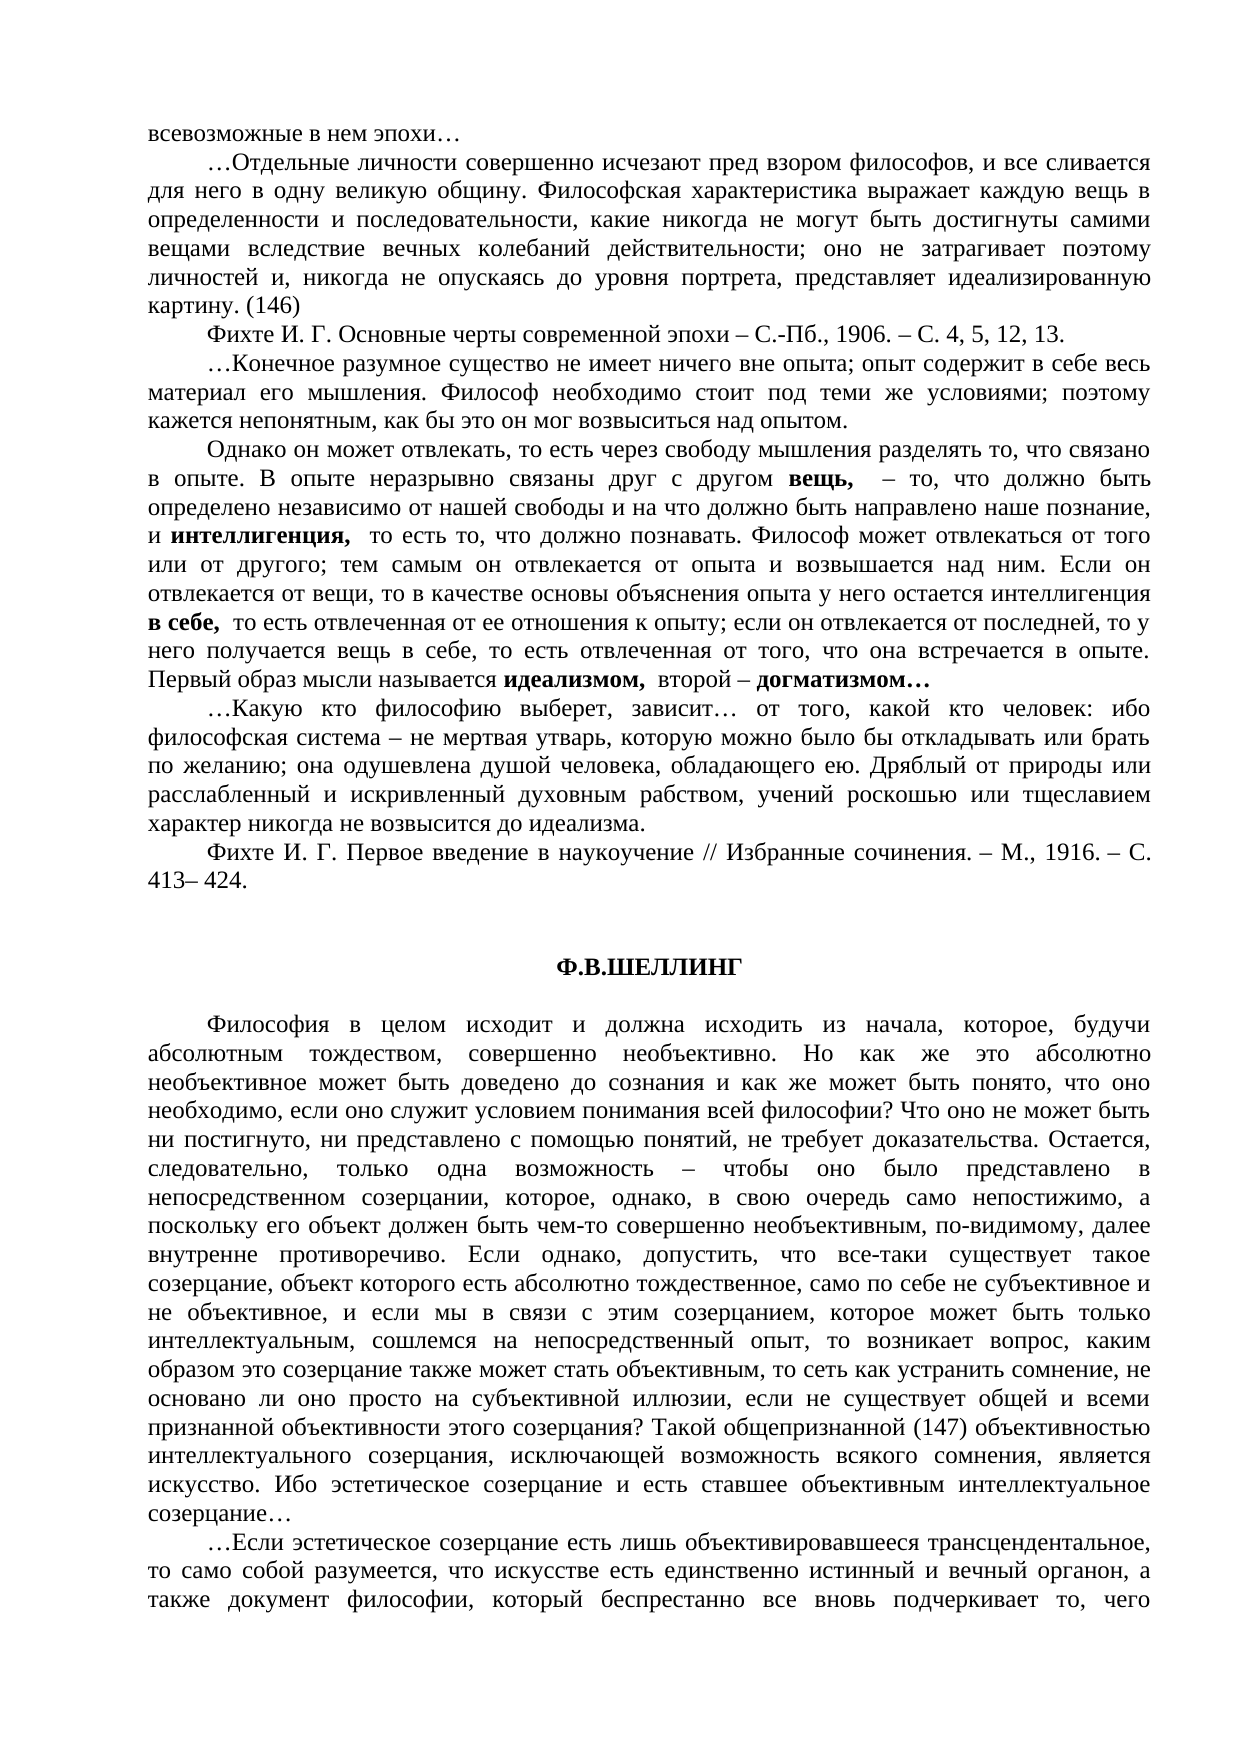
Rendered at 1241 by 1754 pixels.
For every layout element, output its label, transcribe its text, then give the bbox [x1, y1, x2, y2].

text Однако он может отвлекать, то есть через свободу мышления разделять то, что связано в опыте. В опыте неразрывно связаны друг с другом вещь, – то, что должно быть определено независимо от нашей свободы и на что должно быть направлено наше познание, и интеллигенция, то есть то, что должно познавать. Философ может отвлекаться от того или от другого; тем самым он отвлекается от опыта и возвышается над ним. Если он отвлекается от вещи, то в качестве основы объяснения опыта у него остается интеллигенция в себе, то есть отвлеченная от ее отношения к опыту; если он отвлекается от последней, то у него получается вещь в себе, то есть отвлеченная от того, что она встречается в опыте. Первый образ мысли называется идеализмом, второй – догматизмом… [148, 434, 1152, 693]
text …Какую кто философию выберет, зависит… от того, какой кто человек: ибо философская система – не мертвая утварь, которую можно было бы откладывать или брать по желанию; она одушевлена душой человека, обладающего ею. Дряблый от природы или расслабленный и искривленный духовным рабством, учений роскошью или тщеславием характер никогда не возвысится до идеализма. [148, 693, 1152, 837]
text Фихте И. Г. Основные черты современной эпохи – С.-Пб., 1906. – С. 4, 5, 12, 13. [148, 319, 1152, 348]
text …Отдельные личности совершенно исчезают пред взором философов, и все сливается для него в одну великую общину. Философская характеристика выражает каждую вещь в определенности и последовательности, какие никогда не могут быть достигнуты самими вещами вследствие вечных колебаний действительности; оно не затрагивает поэтому личностей и, никогда не опускаясь до уровня портрета, представляет идеализированную картину. (146) [148, 147, 1152, 319]
text Фихте И. Г. Первое введение в наукоучение // Избранные сочинения. – М., 1916. – С. 413– 424. [148, 837, 1152, 894]
text …Конечное разумное существо не имеет ничего вне опыта; опыт содержит в себе весь материал его мышления. Философ необходимо стоит под теми же условиями; поэтому кажется непонятным, как бы это он мог возвыситься над опытом. [148, 348, 1152, 434]
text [148, 118, 1152, 147]
text Философия в целом исходит и должна исходить из начала, которое, будучи абсолютным тождеством, совершенно необъективно. Но как же это абсолютно необъективное может быть доведено до сознания и как же может быть понято, что оно необходимо, если оно служит условием понимания всей философии? Что оно не может быть ни постигнуто, ни представлено с помощью понятий, не требует доказательства. Остается, следовательно, только одна возможность – чтобы оно было представлено в непосредственном созерцании, которое, однако, в свою очередь само непостижимо, а поскольку его объект должен быть чем-то совершенно необъективным, по-видимому, далее внутренне противоречиво. Если однако, допустить, что все-таки существует такое созерцание, объект которого есть абсолютно тождественное, само по себе не субъективное и не объективное, и если мы в связи с этим созерцанием, которое может быть только интеллектуальным, сошлемся на непосредственный опыт, то возникает вопрос, каким образом это созерцание также может стать объективным, то сеть как устранить сомнение, не основано ли оно просто на субъективной иллюзии, если не существует общей и всеми признанной объективности этого созерцания? Такой общепризнанной (147) объективностью интеллектуального созерцания, исключающей возможность всякого сомнения, является искусство. Ибо эстетическое созерцание и есть ставшее объективным интеллектуальное созерцание… [148, 1009, 1152, 1527]
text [148, 1527, 1152, 1613]
text Ф.В.ШЕЛЛИНГ [148, 952, 1152, 981]
